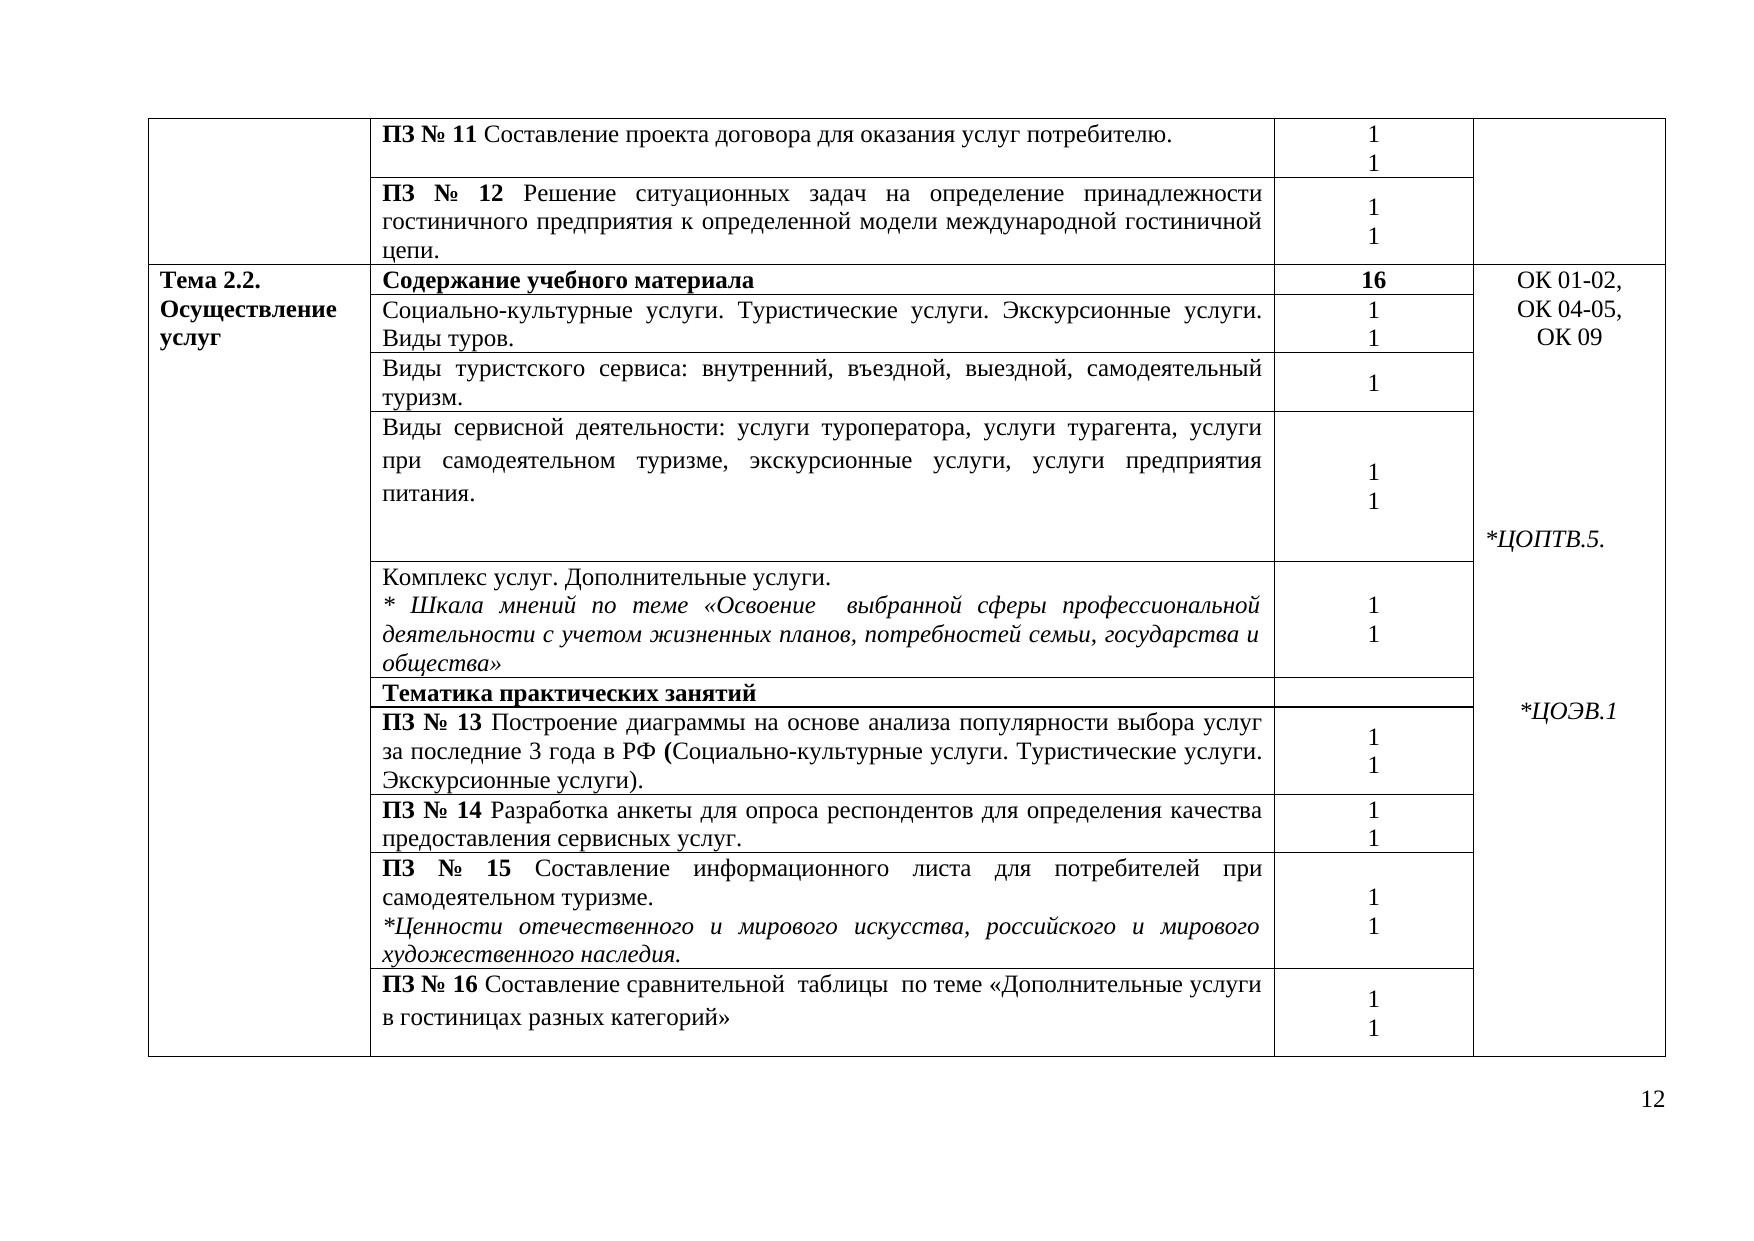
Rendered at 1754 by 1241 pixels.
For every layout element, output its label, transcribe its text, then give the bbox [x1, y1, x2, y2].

table_cell ОК 01-02, ОК 04-05, ОК 09 *ЦОПТВ.5. *ЦОЭВ.1 [1474, 265, 1665, 1056]
table_cell Содержание учебного материала [371, 265, 1274, 294]
table_cell Виды туристского сервиса: внутренний, въездной, выездной, самодеятельный туризм. [371, 353, 1274, 411]
table_cell Виды сервисной деятельности: услуги туроператора, услуги турагента, услуги при самодеятельном туризме, экскурсионные услуги, услуги предприятия питания. [371, 412, 1274, 561]
table_cell ПЗ № 16 Составление сравнительной таблицы по теме «Дополнительные услуги в гостиницах разных категорий» [371, 969, 1274, 1056]
table_cell ПЗ № 15 Составление информационного листа для потребителей при самодеятельном туризме. *Ценности отечественного и мирового искусства, российского и мирового художественного наследия. [371, 853, 1274, 968]
table_cell 1 1 [1275, 295, 1473, 352]
table_cell 1 [1275, 353, 1473, 411]
table_cell ПЗ № 11 Составление проекта договора для оказания услуг потребителю. [371, 119, 1274, 177]
table_cell 1 1 [1275, 562, 1473, 677]
table_cell 1 1 [1275, 178, 1473, 264]
table_cell 1 1 [1275, 853, 1473, 968]
table_cell 1 1 [1275, 969, 1473, 1056]
table_cell 1 1 [1275, 119, 1473, 177]
table_cell 16 [1275, 265, 1473, 294]
table_cell ПЗ № 14 Разработка анкеты для опроса респондентов для определения качества предоставления сервисных услуг. [371, 795, 1274, 852]
table_cell Тематика практических занятий [371, 678, 1274, 706]
table_cell ПЗ № 12 Решение ситуационных задач на определение принадлежности гостиничного предприятия к определенной модели международной гостиничной цепи. [439, 178, 1274, 264]
table_cell ПЗ № 13 Построение диаграммы на основе анализа популярности выбора услуг за последние 3 года в РФ (Социально-культурные услуги. Туристические услуги. Экскурсионные услуги). [371, 708, 1274, 794]
table_cell 1 1 [1275, 708, 1473, 794]
table_cell Комплекс услуг. Дополнительные услуги. * Шкала мнений по теме «Освоение выбранной сферы профессиональной деятельности с учетом жизненных планов, потребностей семьи, государства и общества» [371, 562, 1274, 677]
table_cell Социально-культурные услуги. Туристические услуги. Экскурсионные услуги. Виды туров. [371, 295, 1274, 352]
table_cell ПЗ № 12 Решение ситуационных задач на определение принадлежности гостиничного предприятия к определенной модели международной гостиничной цепи. [371, 178, 523, 264]
table_cell 1 1 [1275, 412, 1473, 561]
table_cell 1 1 [1275, 795, 1473, 852]
table_cell Тема 2.2. Осуществление услуг [149, 265, 370, 1056]
table_cell [1275, 678, 1473, 706]
